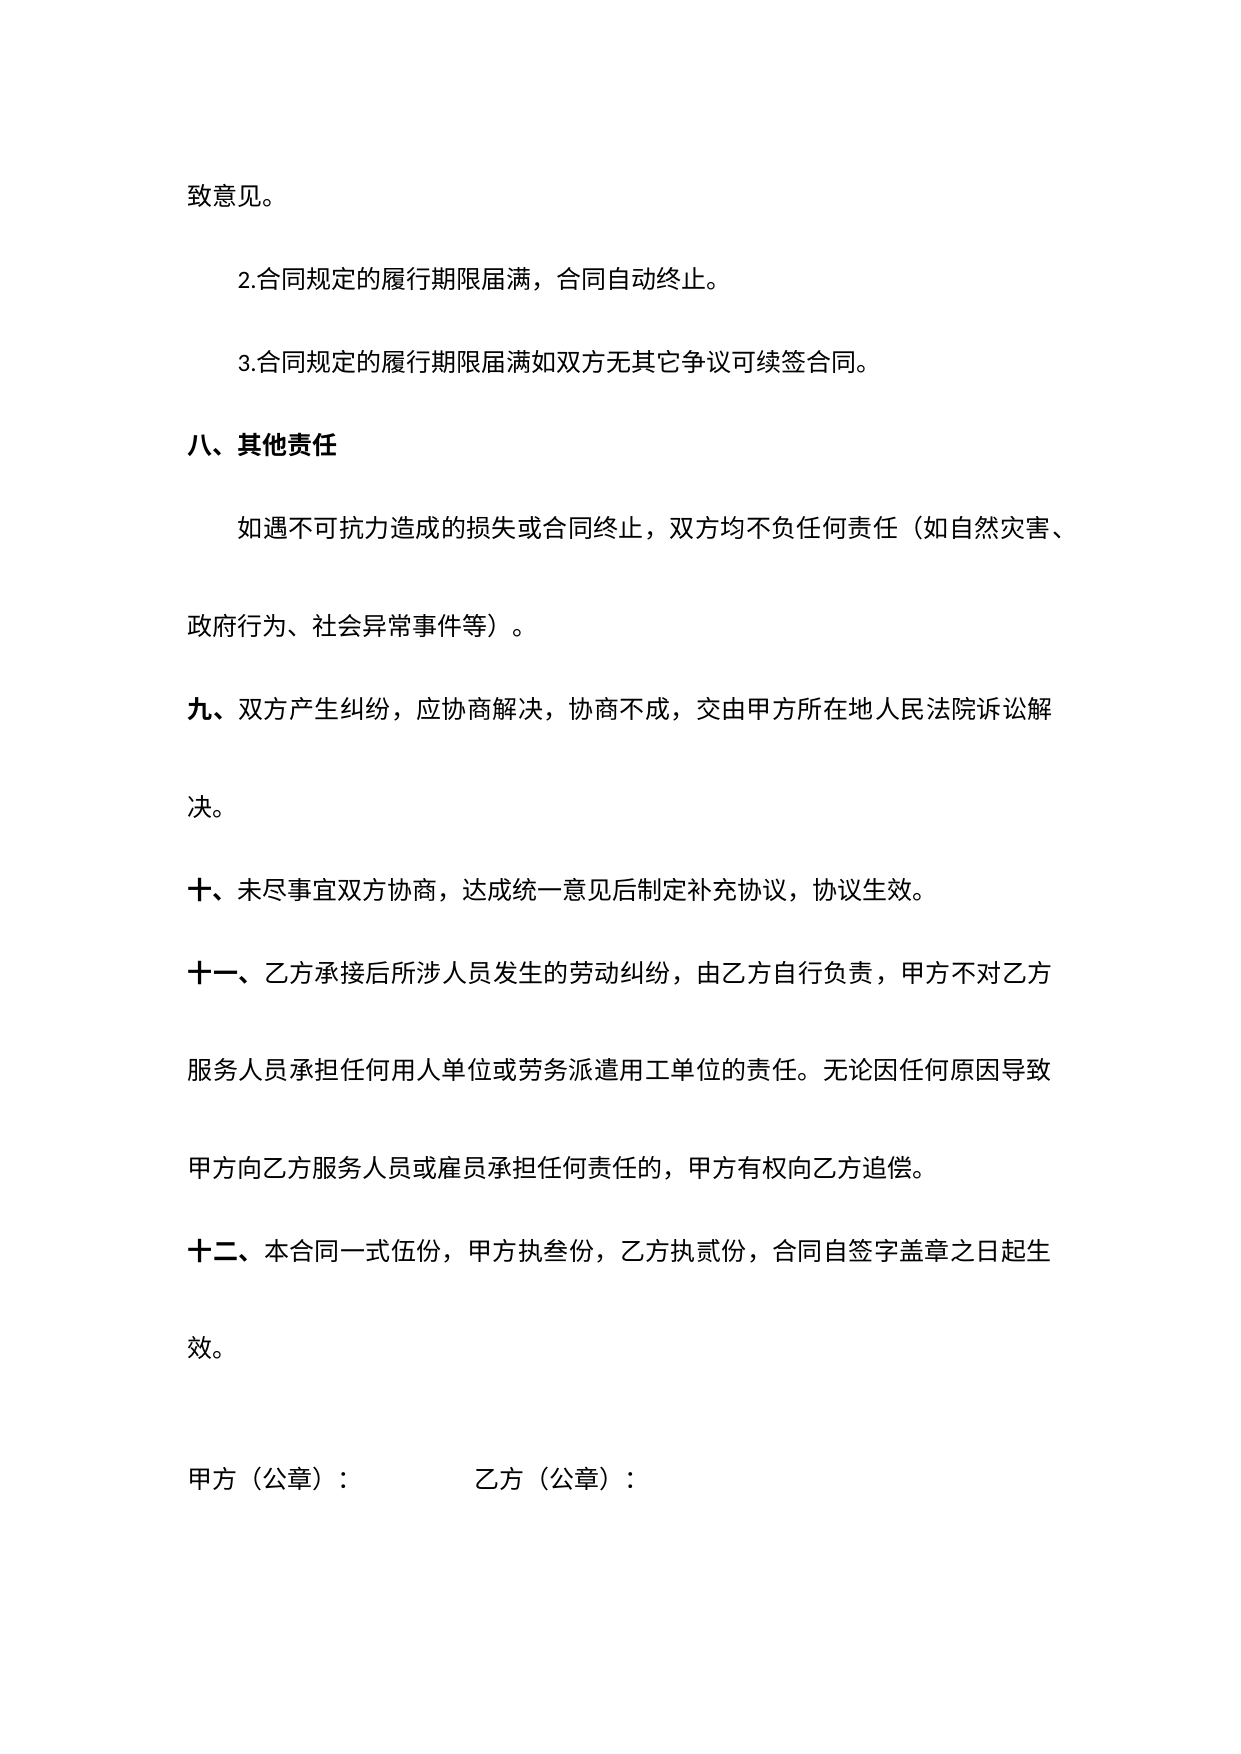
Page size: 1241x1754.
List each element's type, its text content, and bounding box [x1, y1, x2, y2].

text 十二、本合同一式伍份，甲方执叁份，乙方执贰份，合同自签字盖章之日起生效。 [187, 1217, 1053, 1379]
text 十一、乙方承接后所涉人员发生的劳动纠纷，由乙方自行负责，甲方不对乙方服务人员承担任何用人单位或劳务派遣用工单位的责任。无论因任何原因导致甲方向乙方服务人员或雇员承担任何责任的，甲方有权向乙方追偿。 [187, 939, 1053, 1199]
text 甲方（公章）： 乙方（公章）： [187, 1445, 1053, 1510]
text 八、其他责任 [187, 411, 1053, 476]
text 十、未尽事宜双方协商，达成统一意见后制定补充协议，协议生效。 [187, 856, 1053, 921]
text 九、双方产生纠纷，应协商解决，协商不成，交由甲方所在地人民法院诉讼解决。 [187, 675, 1053, 838]
text 如遇不可抗力造成的损失或合同终止，双方均不负任何责任（如自然灾害、政府行为、社会异常事件等）。 [187, 494, 1053, 657]
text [187, 162, 1053, 227]
text 2.合同规定的履行期限届满，合同自动终止。 [187, 245, 1053, 310]
text 3.合同规定的履行期限届满如双方无其它争议可续签合同。 [187, 328, 1053, 393]
